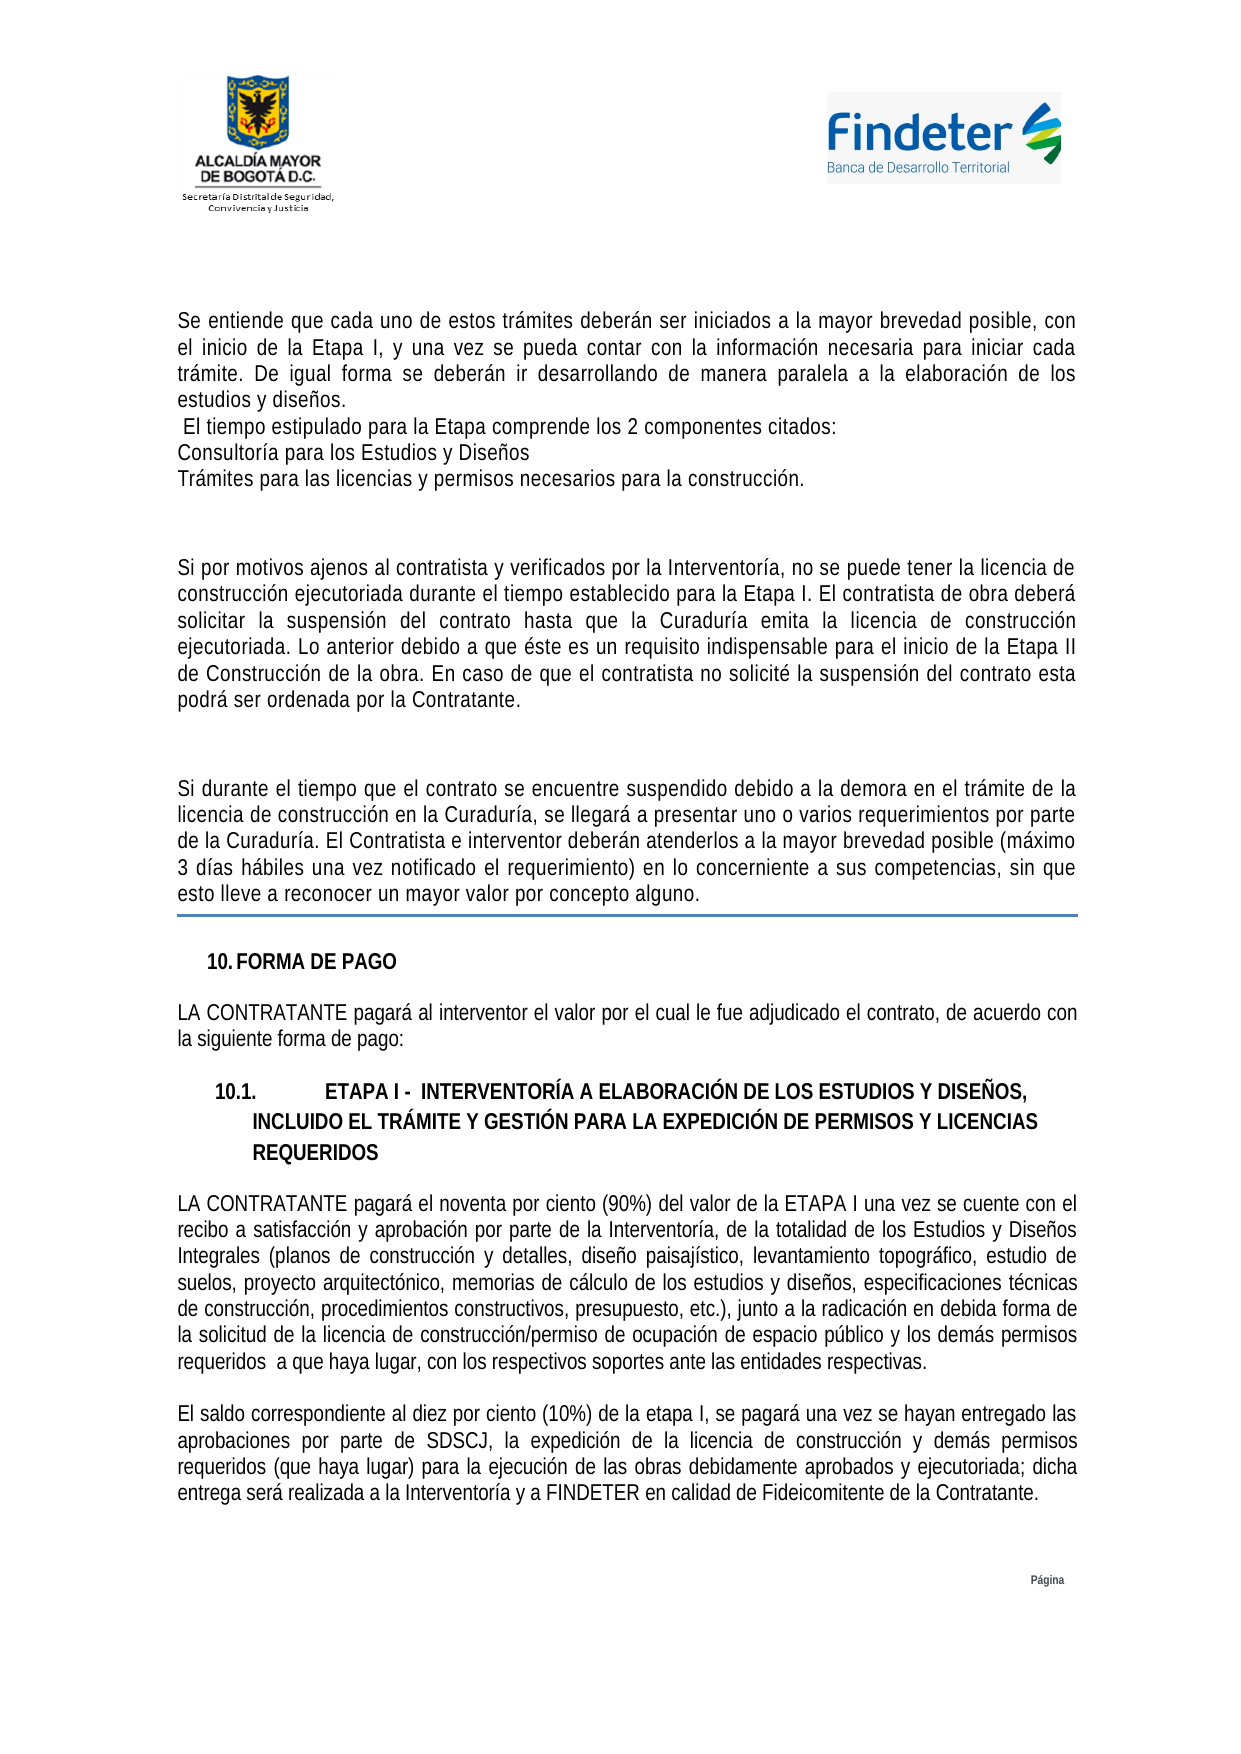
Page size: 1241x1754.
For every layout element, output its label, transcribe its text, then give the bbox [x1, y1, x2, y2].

title Consultoría para los Estudios y Diseños [177, 439, 1078, 465]
text LA CONTRATANTE pagará al interventor el valor por el cual le fue adjudicado el contrato, de acuerdo con la siguiente forma de pago: [177, 999, 1078, 1052]
title Se entiende que cada uno de estos trámites deberán ser iniciados a la mayor brevedad posible, con el inicio de la Etapa I, y una vez se pueda contar con la información necesaria para iniciar cada trámite. De igual forma se deberán ir desarrollando de manera paralela a la elaboración de los estudios y diseños. [177, 307, 1078, 413]
text ETAPA I - INTERVENTORÍA A ELABORACIÓN DE LOS ESTUDIOS Y DISEÑOS, INCLUIDO EL TRÁMITE Y GESTIÓN PARA LA EXPEDICIÓN DE PERMISOS Y LICENCIAS REQUERIDOS [215, 1078, 1078, 1165]
title Si por motivos ajenos al contratista y verificados por la Interventoría, no se puede tener la licencia de construcción ejecutoriada durante el tiempo establecido para la Etapa I. El contratista de obra deberá solicitar la suspensión del contrato hasta que la Curaduría emita la licencia de construcción ejecutoriada. Lo anterior debido a que éste es un requisito indispensable para el inicio de la Etapa II de Construcción de la obra. En caso de que el contratista no solicité la suspensión del contrato esta podrá ser ordenada por la Contratante. [177, 554, 1078, 712]
picture [826, 92, 1061, 184]
text FORMA DE PAGO [207, 948, 1078, 974]
title El tiempo estipulado para la Etapa comprende los 2 componentes citados: [177, 413, 1078, 439]
title Si durante el tiempo que el contrato se encuentre suspendido debido a la demora en el trámite de la licencia de construcción en la Curaduría, se llegará a presentar uno o varios requerimientos por parte de la Curaduría. El Contratista e interventor deberán atenderlos a la mayor brevedad posible (máximo 3 días hábiles una vez notificado el requerimiento) en lo concerniente a sus competencias, sin que esto lleve a reconocer un mayor valor por concepto alguno. [177, 774, 1078, 914]
picture [177, 73, 336, 219]
text LA CONTRATANTE pagará el noventa por ciento (90%) del valor de la ETAPA I una vez se cuente con el recibo a satisfacción y aprobación por parte de la Interventoría, de la totalidad de los Estudios y Diseños Integrales (planos de construcción y detalles, diseño paisajístico, levantamiento topográfico, estudio de suelos, proyecto arquitectónico, memorias de cálculo de los estudios y diseños, especificaciones técnicas de construcción, procedimientos constructivos, presupuesto, etc.), junto a la radicación en debida forma de la solicitud de la licencia de construcción/permiso de ocupación de espacio público y los demás permisos requeridos a que haya lugar, con los respectivos soportes ante las entidades respectivas. [177, 1189, 1078, 1374]
title Trámites para las licencias y permisos necesarios para la construcción. [177, 465, 1078, 492]
text El saldo correspondiente al diez por ciento (10%) de la etapa I, se pagará una vez se hayan entregado las aprobaciones por parte de SDSCJ, la expedición de la licencia de construcción y demás permisos requeridos (que haya lugar) para la ejecución de las obras debidamente aprobados y ejecutoriada; dicha entrega será realizada a la Interventoría y a FINDETER en calidad de Fideicomitente de la Contratante. [177, 1400, 1078, 1506]
